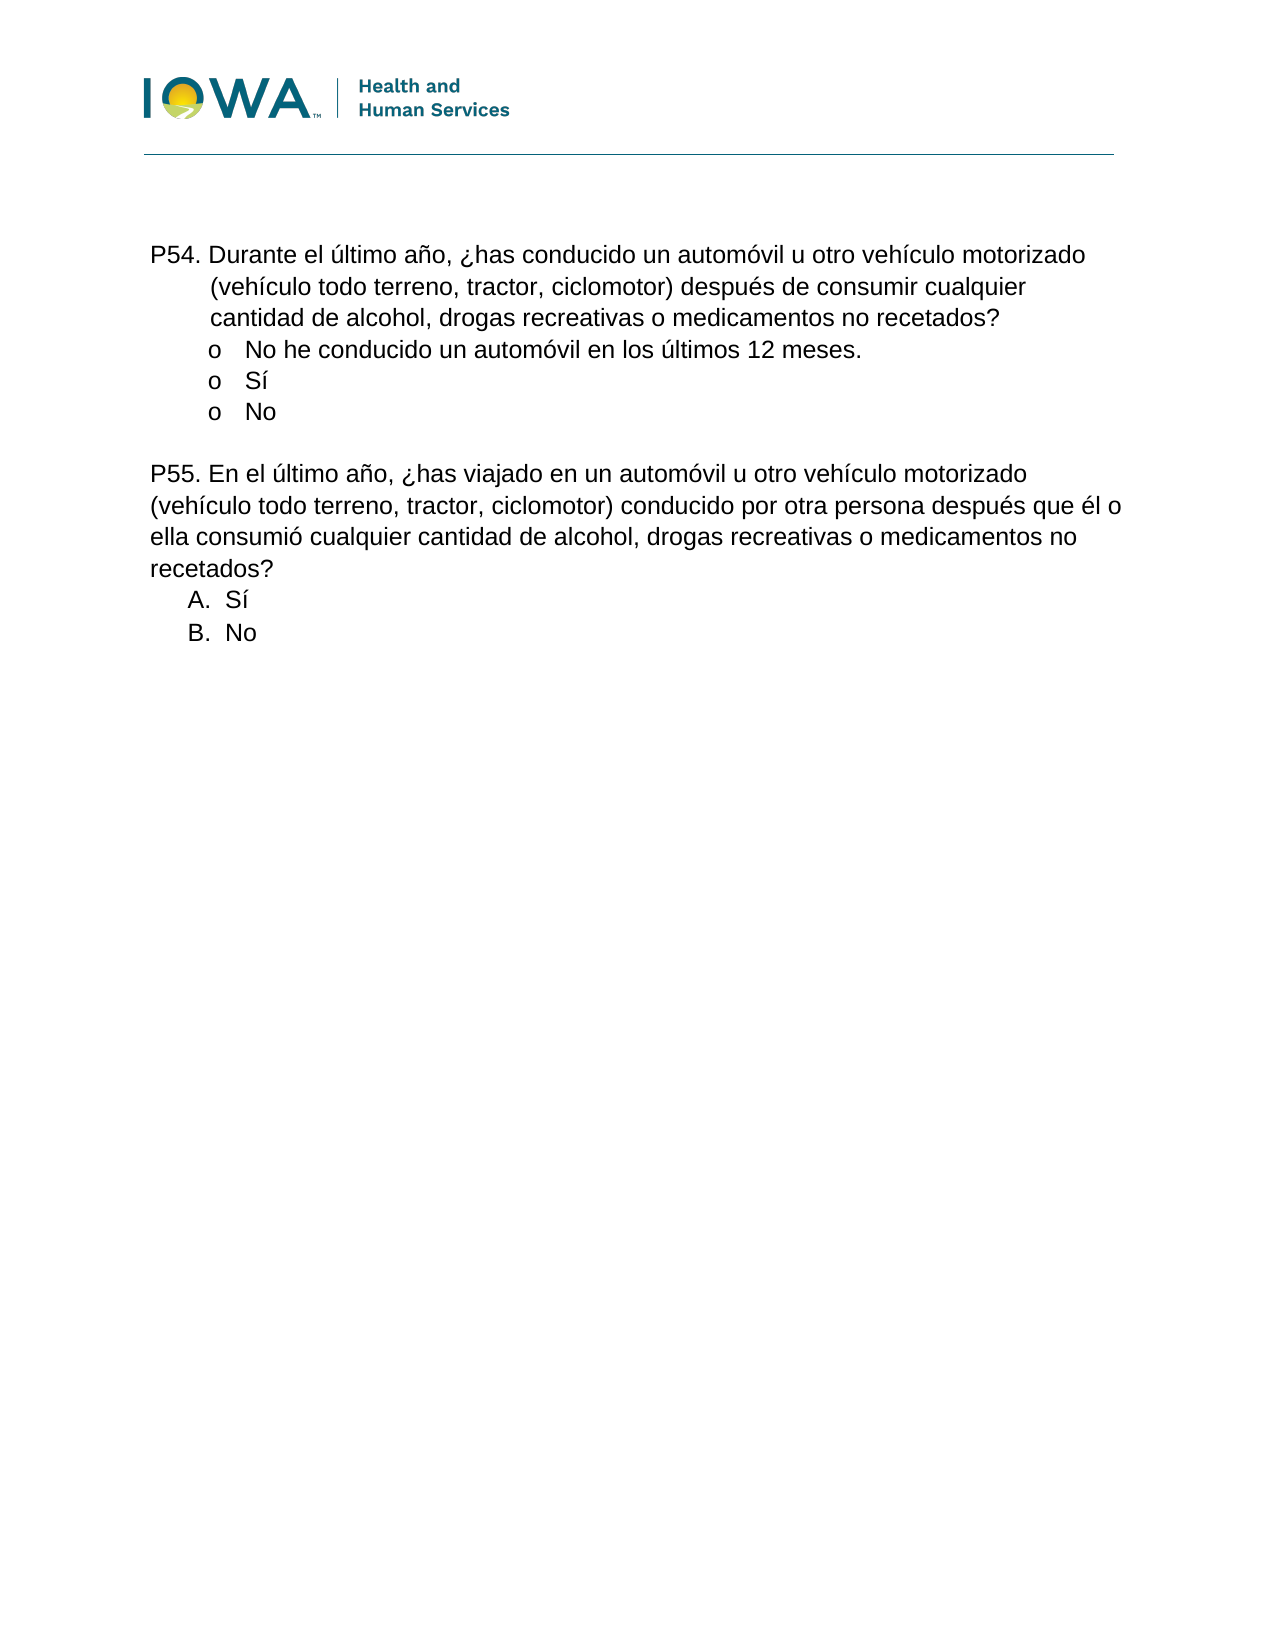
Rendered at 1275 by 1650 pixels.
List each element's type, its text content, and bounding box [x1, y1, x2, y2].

text P54. Durante el último año, ¿has conducido un automóvil u otro vehículo motorizado (vehículo todo terreno, tractor, ciclomotor) después de consumir cualquier cantidad de alcohol, drogas recreativas o medicamentos no recetados? [150, 240, 1125, 332]
list No he conducido un automóvil en los últimos 12 meses. [207, 335, 1125, 366]
list No [187, 618, 1125, 647]
list Sí [207, 366, 1125, 397]
text P55. En el último año, ¿has viajado en un automóvil u otro vehículo motorizado (vehículo todo terreno, tractor, ciclomotor) conducido por otra persona después que él o ella consumió cualquier cantidad de alcohol, drogas recreativas o medicamentos no recetados? [150, 459, 1125, 583]
list No [207, 397, 1125, 428]
list Sí [187, 585, 1125, 614]
picture [143, 77, 510, 119]
